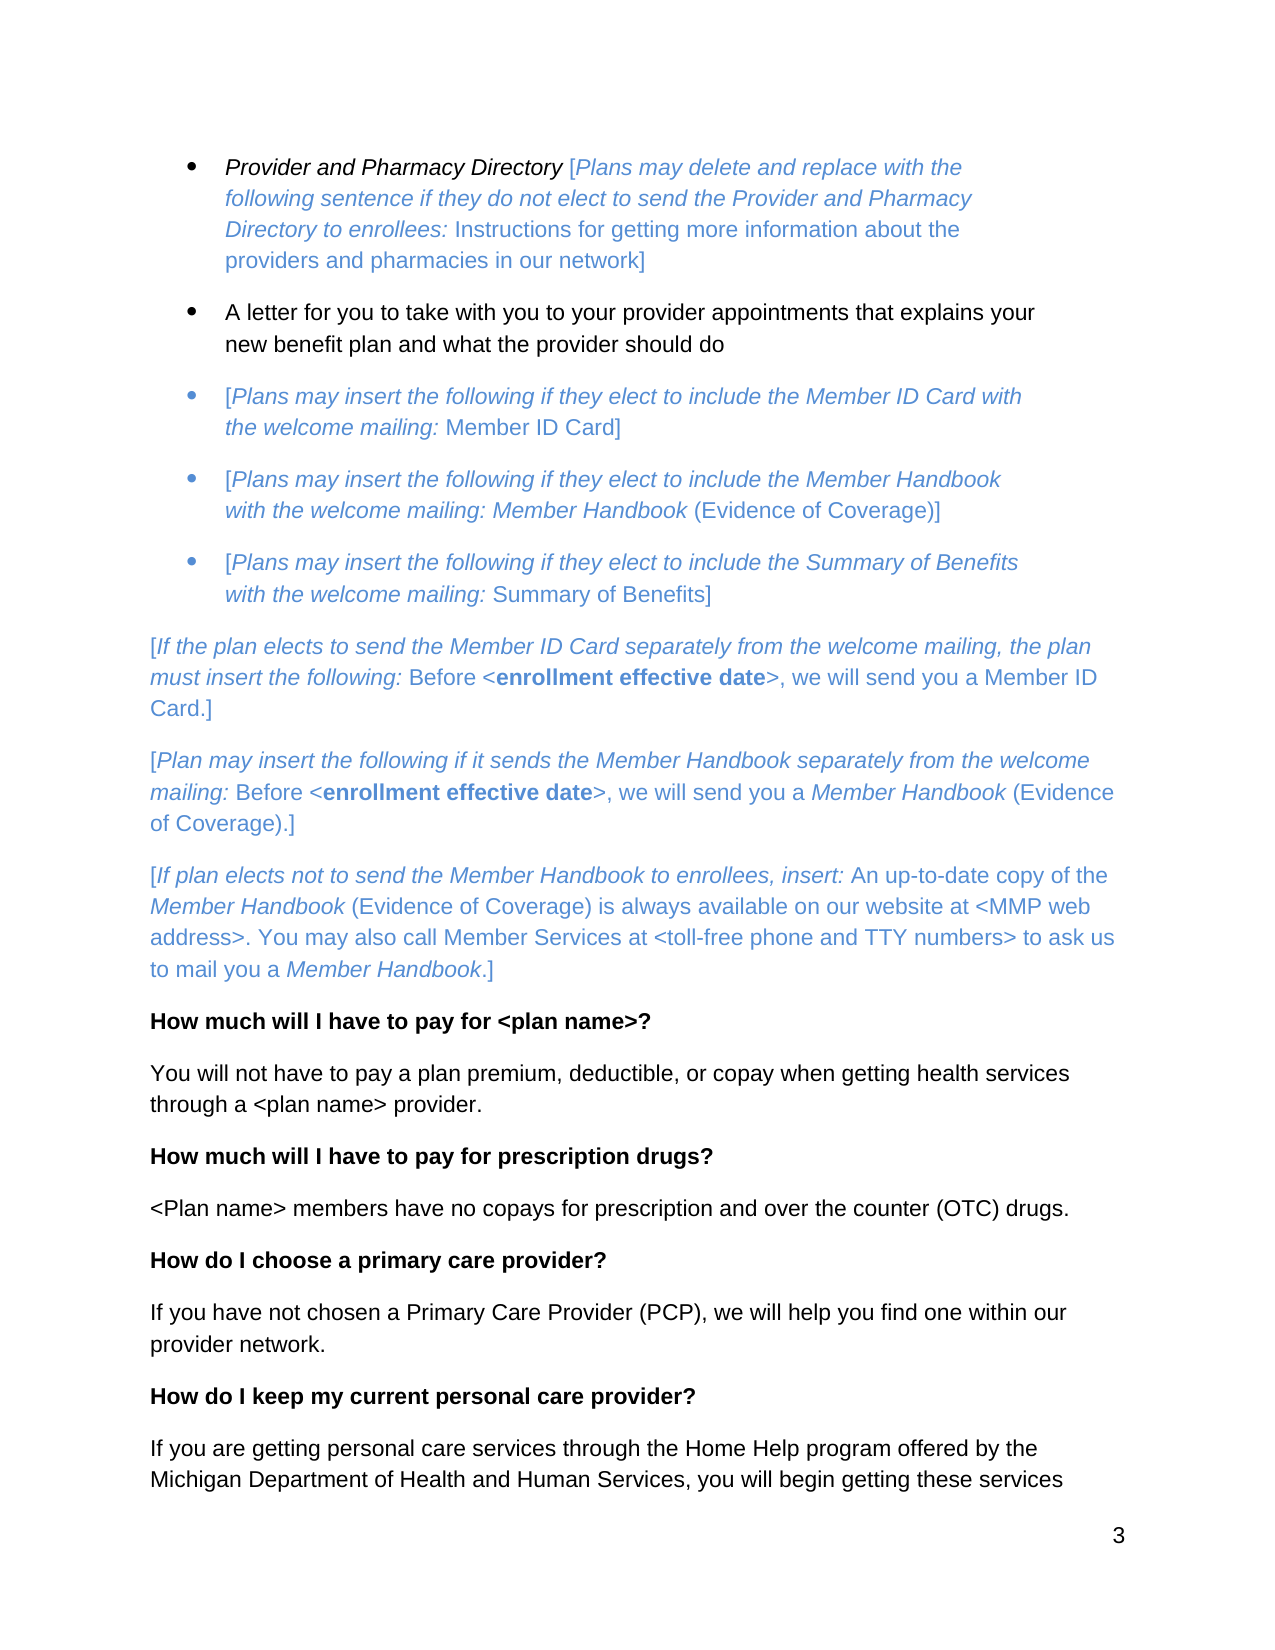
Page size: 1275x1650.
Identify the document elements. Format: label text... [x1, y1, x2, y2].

list [Plans may insert the following if they elect to include the Member Handbook with the welcome mailing: Member Handbook (Evidence of Coverage)] [187, 462, 1050, 525]
text How do I choose a primary care provider? [150, 1244, 1125, 1275]
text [150, 1431, 1125, 1494]
list A letter for you to take with you to your provider appointments that explains your new benefit plan and what the provider should do [187, 296, 1050, 358]
text <Plan name> members have no copays for prescription and over the counter (OTC) drugs. [150, 1192, 1125, 1223]
text If you have not chosen a Primary Care Provider (PCP), we will help you find one within our provider network. [150, 1296, 1125, 1358]
list Provider and Pharmacy Directory [Plans may delete and replace with the following sentence if they do not elect to send the Provider and Pharmacy Directory to enrollees: Instructions for getting more information about the providers and pharmacies in our network] [187, 150, 1050, 275]
text How much will I have to pay for <plan name>? [150, 1004, 1125, 1035]
text [Plan may insert the following if it sends the Member Handbook separately from the welcome mailing: Before <enrollment effective date>, we will send you a Member Handbook (Evidence of Coverage).] [150, 744, 1125, 837]
list [Plans may insert the following if they elect to include the Summary of Benefits with the welcome mailing: Summary of Benefits] [187, 546, 1050, 608]
text You will not have to pay a plan premium, deductible, or copay when getting health services through a <plan name> provider. [150, 1056, 1125, 1119]
text [If the plan elects to send the Member ID Card separately from the welcome mailing, the plan must insert the following: Before <enrollment effective date>, we will send you a Member ID Card.] [150, 629, 1125, 723]
text How much will I have to pay for prescription drugs? [150, 1139, 1125, 1171]
text [If plan elects not to send the Member Handbook to enrollees, insert: An up-to-date copy of the Member Handbook (Evidence of Coverage) is always available on our website at <MMP web address>. You may also call Member Services at <toll-free phone and TTY numbers> to ask us to mail you a Member Handbook.] [150, 858, 1125, 983]
list [Plans may insert the following if they elect to include the Member ID Card with the welcome mailing: Member ID Card] [187, 379, 1050, 442]
text How do I keep my current personal care provider? [150, 1379, 1125, 1410]
